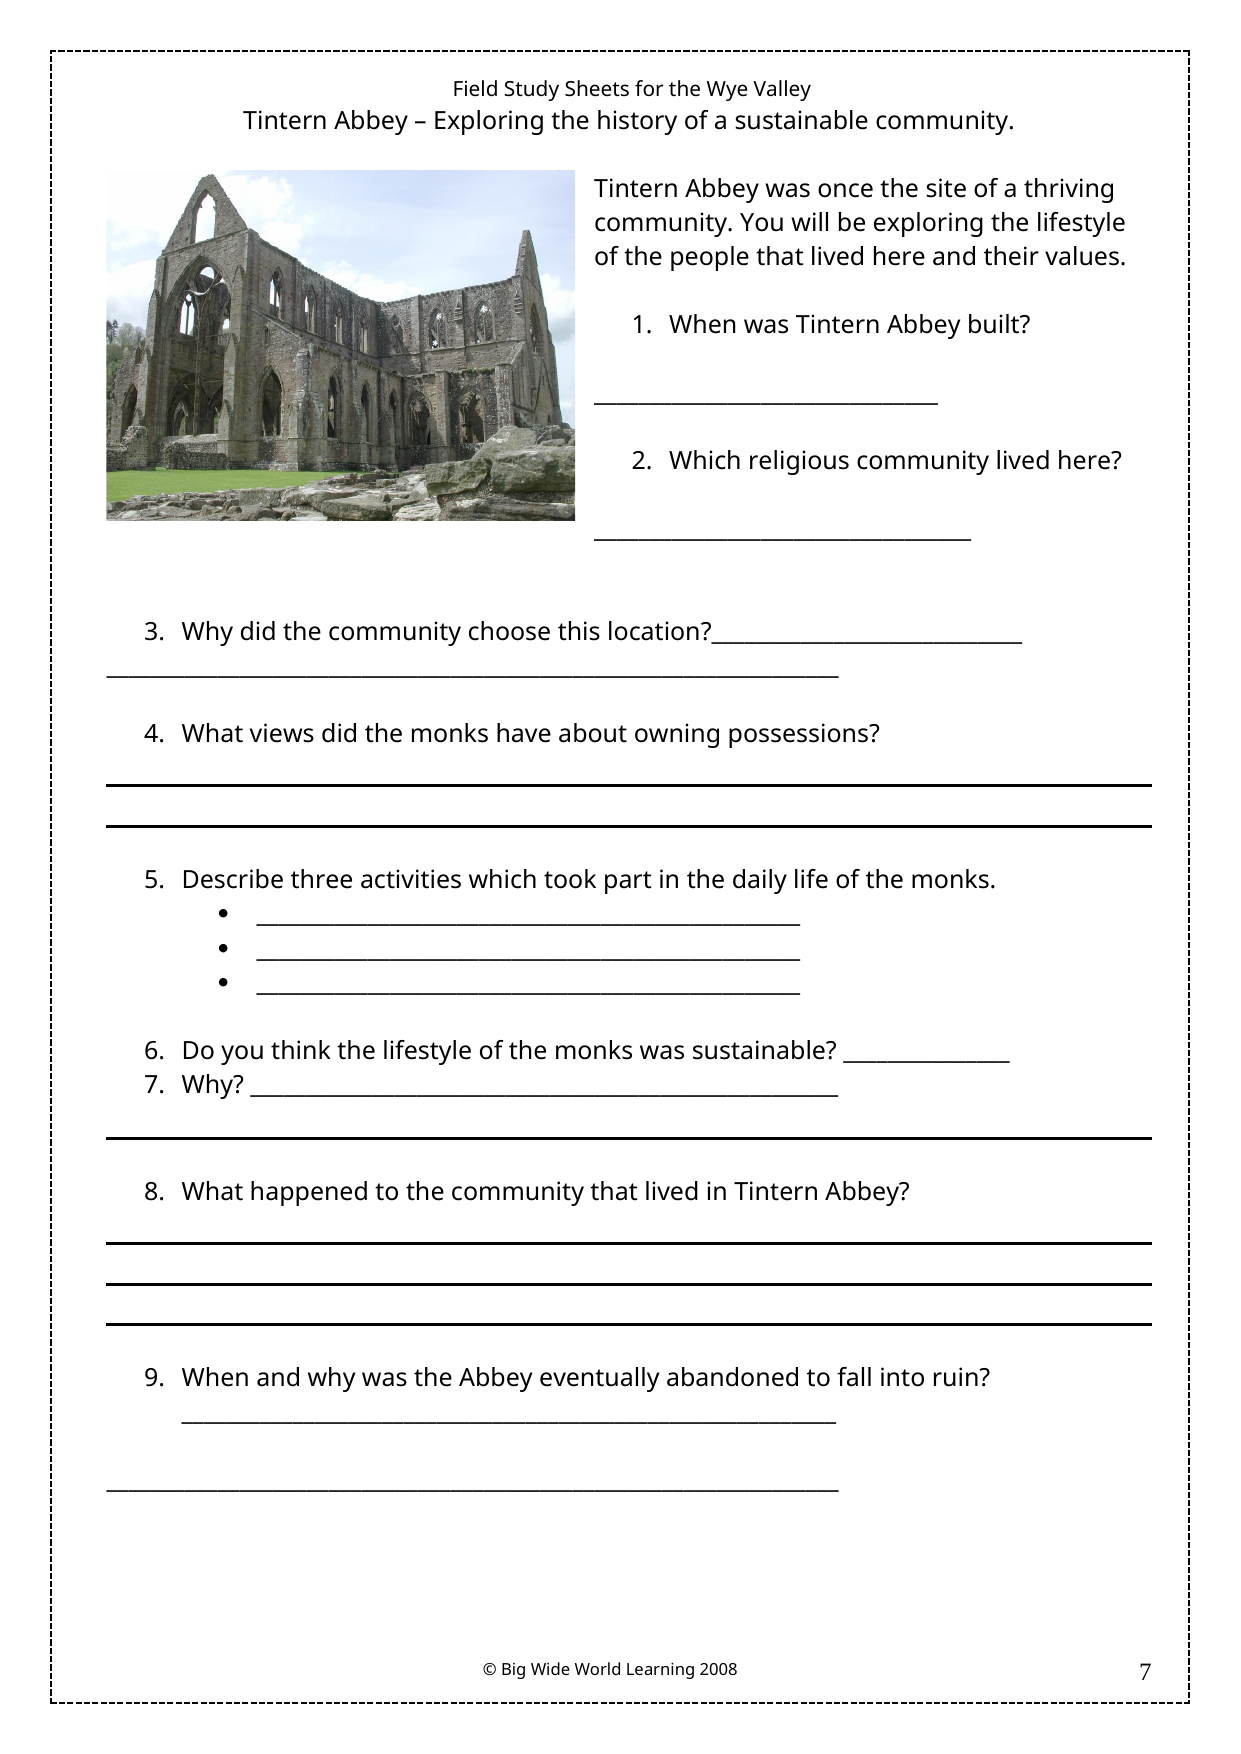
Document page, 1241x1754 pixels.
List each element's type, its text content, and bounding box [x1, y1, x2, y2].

list What views did the monks have about owning possessions? [144, 715, 1152, 749]
list What happened to the community that lived in Tintern Abbey? [144, 1174, 1152, 1208]
list _________________________________________________ [219, 964, 1152, 998]
text __________________________________________________________________ [106, 1462, 1152, 1496]
list Why did the community choose this location?____________________________ [144, 613, 1152, 647]
list _________________________________________________ [219, 930, 1152, 964]
text __________________________________ [106, 511, 1152, 545]
text __________________________________________________________________ [106, 647, 1152, 681]
list Do you think the lifestyle of the monks was sustainable? _______________ [144, 1032, 1152, 1066]
text Tintern Abbey – Exploring the history of a sustainable community. [106, 102, 1152, 136]
list Describe three activities which took part in the daily life of the monks. [144, 862, 1152, 896]
list When and why was the Abbey eventually abandoned to fall into ruin? ___________________________________________________________ [144, 1360, 1152, 1428]
text Tintern Abbey was once the site of a thriving community. You will be exploring the lifestyle of the people that lived here and their values. [575, 170, 1152, 273]
text _______________________________ [575, 375, 1152, 409]
list _________________________________________________ [219, 896, 1152, 930]
list Which religious community lived here? [575, 443, 1152, 477]
picture [106, 170, 575, 521]
list When was Tintern Abbey built? [575, 307, 1152, 341]
list Why? _____________________________________________________ [144, 1066, 1152, 1101]
